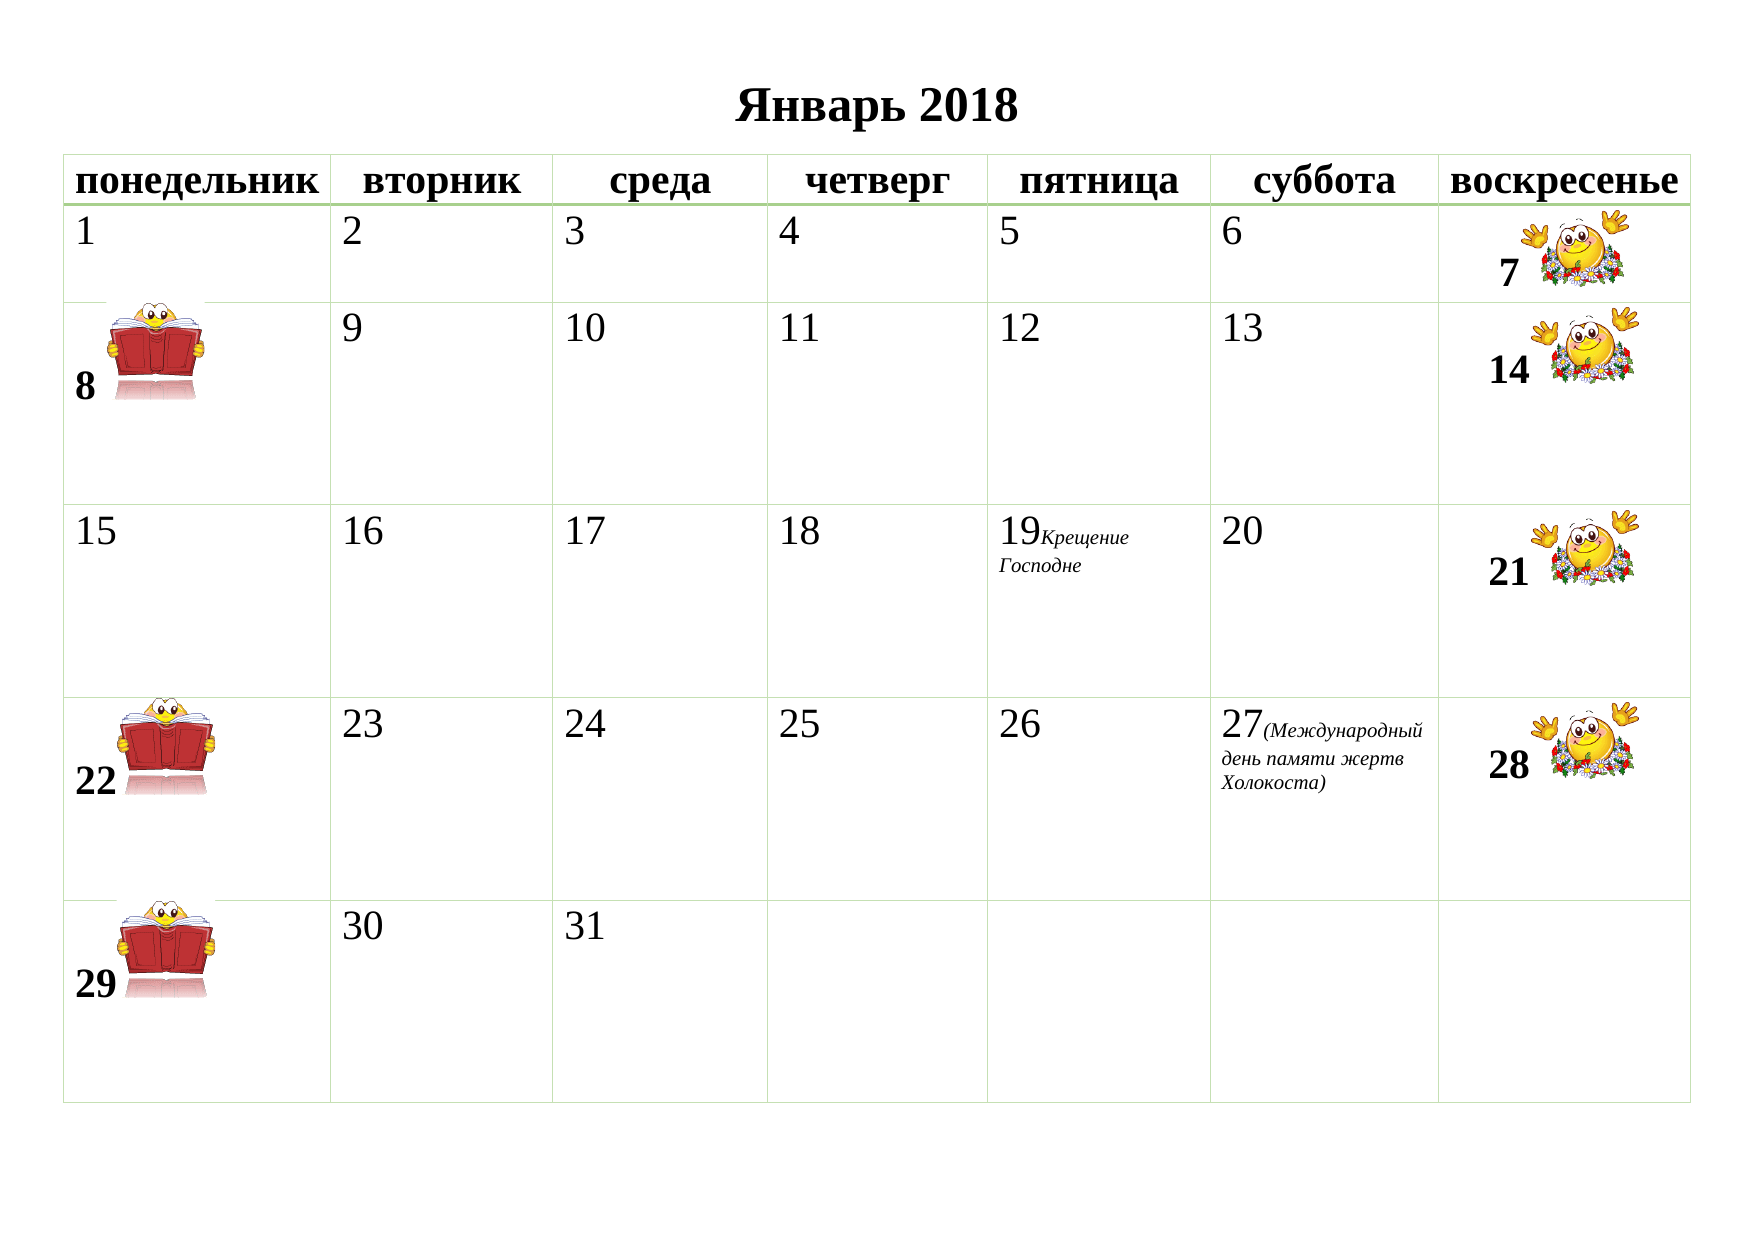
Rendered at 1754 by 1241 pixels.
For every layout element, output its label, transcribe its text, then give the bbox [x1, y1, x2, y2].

table_header понедельник [64, 155, 330, 203]
table_cell 25 [768, 698, 987, 899]
table_cell 22 [64, 698, 330, 899]
table_cell 4 [768, 206, 987, 302]
table_cell 14 [1439, 303, 1690, 504]
table_cell 9 [331, 303, 552, 504]
table_cell 31 [553, 901, 767, 1102]
picture [1529, 505, 1641, 586]
table_cell [1439, 901, 1690, 1102]
table_cell 26 [988, 698, 1210, 899]
table_cell [1211, 901, 1438, 1102]
table_cell 3 [553, 206, 767, 302]
table_header пятница [988, 155, 1210, 203]
text Январь 2018 [75, 75, 1679, 132]
table_cell 16 [331, 505, 552, 697]
table_cell 21 [1439, 505, 1690, 697]
table_cell 18 [768, 505, 987, 697]
table_cell 8 [64, 303, 330, 504]
table_cell 27(Международный день памяти жертв Холокоста) [1211, 698, 1438, 899]
table_cell 17 [553, 505, 767, 697]
table_cell 20 [1211, 505, 1438, 697]
table_cell [768, 901, 987, 1102]
table_cell 10 [553, 303, 767, 504]
picture [1529, 302, 1641, 384]
table_cell 11 [768, 303, 987, 504]
picture [116, 900, 216, 998]
picture [1529, 698, 1641, 779]
table_cell 28 [1439, 698, 1690, 899]
table_cell 15 [64, 505, 330, 697]
picture [1519, 205, 1631, 287]
table_cell 29 [64, 901, 330, 1102]
table_cell 2 [331, 206, 552, 302]
table_cell [988, 901, 1210, 1102]
table_cell 5 [988, 206, 1210, 302]
picture [116, 698, 216, 795]
table_cell 6 [1211, 206, 1438, 302]
table_header вторник [331, 155, 552, 203]
table_cell 13 [1211, 303, 1438, 504]
table_header среда [553, 155, 767, 203]
table_cell 19Крещение Господне [988, 505, 1210, 697]
table_cell 24 [553, 698, 767, 899]
picture [106, 302, 205, 400]
table_header воскресенье [1439, 155, 1690, 203]
table_header суббота [1211, 155, 1438, 203]
table_header четверг [768, 155, 987, 203]
table_cell 1 [64, 206, 330, 302]
table_cell 12 [988, 303, 1210, 504]
table_cell 7 [1439, 206, 1690, 302]
table_cell 30 [331, 901, 552, 1102]
table_cell 23 [331, 698, 552, 899]
